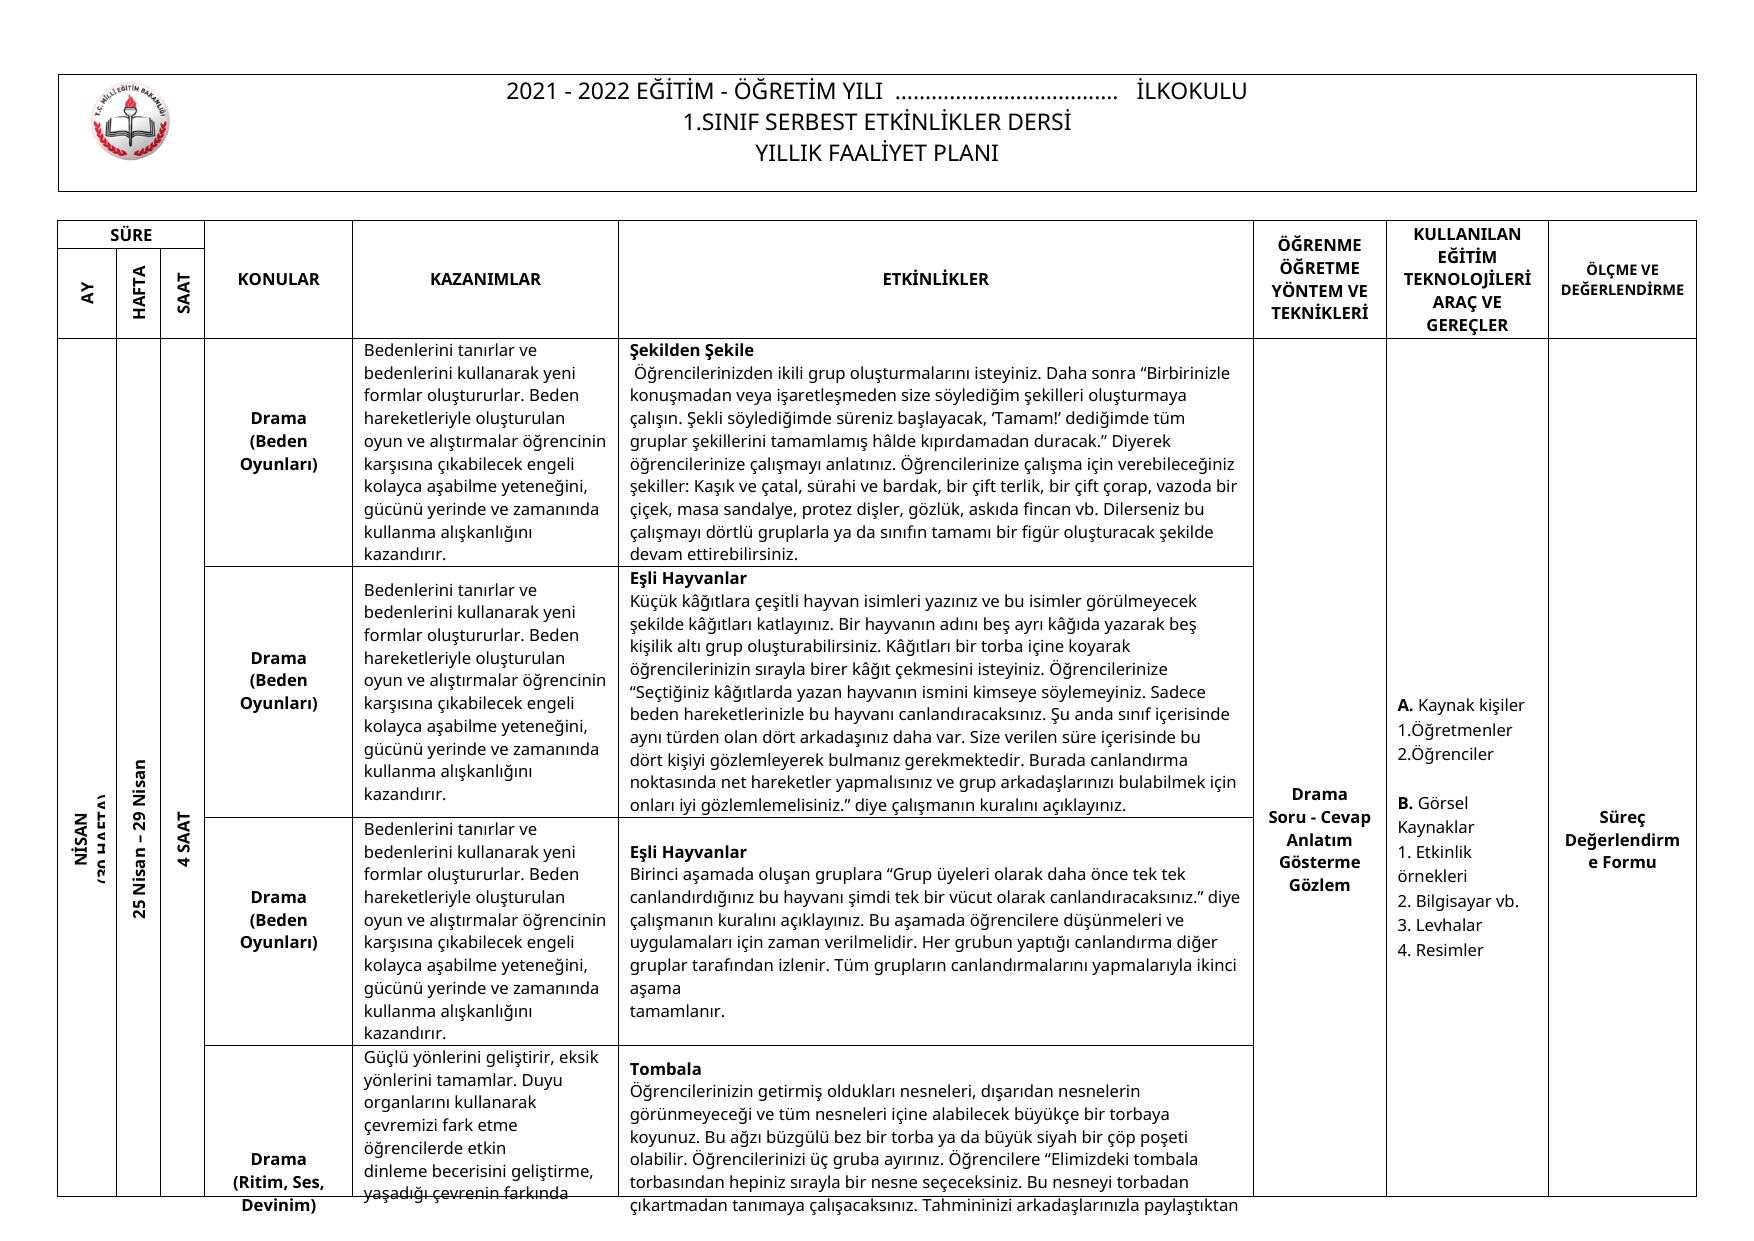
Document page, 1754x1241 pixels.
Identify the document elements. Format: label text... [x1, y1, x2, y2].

table_header ÖĞRENME ÖĞRETME YÖNTEM VE TEKNİKLERİ [1254, 221, 1386, 338]
table_header ETKİNLİKLER [619, 221, 1253, 338]
table_cell 25 Nisan – 29 Nisan [117, 339, 160, 1196]
table_cell 4 SAAT [161, 339, 204, 1196]
table_cell AY [58, 249, 116, 338]
table_cell A. Kaynak kişiler 1.Öğretmenler 2.Öğrenciler B. Görsel Kaynaklar 1. Etkinlik örnekleri 2. Bilgisayar vb. 3. Levhalar 4. Resimler [1387, 339, 1548, 1196]
table_cell Bedenlerini tanırlar ve bedenlerini kullanarak yeni formlar oluştururlar. Beden hareketleriyle oluşturulan oyun ve alıştırmalar öğrencinin karşısına çıkabilecek engeli kolayca aşabilme yeteneğini, gücünü yerinde ve zamanında kullanma alışkanlığını kazandırır. [353, 818, 618, 1045]
table_cell Eşli Hayvanlar Küçük kâğıtlara çeşitli hayvan isimleri yazınız ve bu isimler görülmeyecek şekilde kâğıtları katlayınız. Bir hayvanın adını beş ayrı kâğıda yazarak beş kişilik altı grup oluşturabilirsiniz. Kâğıtları bir torba içine koyarak öğrencilerinizin sırayla birer kâğıt çekmesini isteyiniz. Öğrencilerinize “Seçtiğiniz kâğıtlarda yazan hayvanın ismini kimseye söylemeyiniz. Sadece beden hareketlerinizle bu hayvanı canlandıracaksınız. Şu anda sınıf içerisinde aynı türden olan dört arkadaşınız daha var. Size verilen süre içerisinde bu dört kişiyi gözlemleyerek bulmanız gerekmektedir. Burada canlandırma noktasında net hareketler yapmalısınız ve grup arkadaşlarınızı bulabilmek için onları iyi gözlemlemelisiniz.” diye çalışmanın kuralını açıklayınız. [619, 567, 1253, 817]
table_cell Drama (Beden Oyunları) [205, 567, 352, 817]
table_header SÜRE [58, 221, 204, 248]
table_cell NİSAN (30.HAFTA) [58, 339, 116, 1196]
table_header ÖLÇME VE DEĞERLENDİRME [1549, 221, 1696, 338]
table_header KAZANIMLAR [353, 221, 618, 338]
table_cell Drama (Beden Oyunları) [205, 339, 352, 566]
table_cell SAAT [161, 249, 204, 338]
table_cell Drama (Ritim, Ses, Devinim) [205, 1046, 352, 1196]
table_cell Bedenlerini tanırlar ve bedenlerini kullanarak yeni formlar oluştururlar. Beden hareketleriyle oluşturulan oyun ve alıştırmalar öğrencinin karşısına çıkabilecek engeli kolayca aşabilme yeteneğini, gücünü yerinde ve zamanında kullanma alışkanlığını kazandırır. [353, 339, 618, 566]
table_cell Drama Soru - Cevap Anlatım Gösterme Gözlem [1254, 339, 1386, 1196]
table_cell Şekilden Şekile Öğrencilerinizden ikili grup oluşturmalarını isteyiniz. Daha sonra “Birbirinizle konuşmadan veya işaretleşmeden size söylediğim şekilleri oluşturmaya çalışın. Şekli söylediğimde süreniz başlayacak, ‘Tamam!’ dediğimde tüm gruplar şekillerini tamamlamış hâlde kıpırdamadan duracak.” Diyerek öğrencilerinize çalışmayı anlatınız. Öğrencilerinize çalışma için verebileceğiniz şekiller: Kaşık ve çatal, sürahi ve bardak, bir çift terlik, bir çift çorap, vazoda bir çiçek, masa sandalye, protez dişler, gözlük, askıda fincan vb. Dilerseniz bu çalışmayı dörtlü gruplarla ya da sınıfın tamamı bir figür oluşturacak şekilde devam ettirebilirsiniz. [619, 339, 1253, 566]
table_cell Bedenlerini tanırlar ve bedenlerini kullanarak yeni formlar oluştururlar. Beden hareketleriyle oluşturulan oyun ve alıştırmalar öğrencinin karşısına çıkabilecek engeli kolayca aşabilme yeteneğini, gücünü yerinde ve zamanında kullanma alışkanlığını kazandırır. [353, 567, 618, 817]
table_header KULLANILAN EĞİTİM TEKNOLOJİLERİ ARAÇ VE GEREÇLER [1387, 221, 1548, 338]
picture [85, 77, 175, 167]
table_cell Eşli Hayvanlar Birinci aşamada oluşan gruplara “Grup üyeleri olarak daha önce tek tek canlandırdığınız bu hayvanı şimdi tek bir vücut olarak canlandıracaksınız.” diye çalışmanın kuralını açıklayınız. Bu aşamada öğrencilere düşünmeleri ve uygulamaları için zaman verilmelidir. Her grubun yaptığı canlandırma diğer gruplar tarafından izlenir. Tüm grupların canlandırmalarını yapmalarıyla ikinci aşama tamamlanır. [619, 818, 1253, 1045]
table_cell Güçlü yönlerini geliştirir, eksik yönlerini tamamlar. Duyu organlarını kullanarak çevremizi fark etme öğrencilerde etkin dinleme becerisini geliştirme, yaşadığı çevrenin farkında olma, empati yeteneğini geliştirme, sözel yönergeler olmadan duyduğu sesleri doğaçlama yoluyla canlandırmaları hedeflenmiştir. [353, 1046, 618, 1196]
table_header KONULAR [205, 221, 352, 338]
table_cell HAFTA [117, 249, 160, 338]
table_cell Süreç Değerlendirme Formu [1549, 339, 1696, 1196]
table_cell Drama (Beden Oyunları) [205, 818, 352, 1045]
table_cell Tombala Öğrencilerinizin getirmiş oldukları nesneleri, dışarıdan nesnelerin görünmeyeceği ve tüm nesneleri içine alabilecek büyükçe bir torbaya koyunuz. Bu ağzı büzgülü bez bir torba ya da büyük siyah bir çöp poşeti olabilir. Öğrencilerinizi üç gruba ayırınız. Öğrencilere “Elimizdeki tombala torbasından hepiniz sırayla bir nesne seçeceksiniz. Bu nesneyi torbadan çıkartmadan tanımaya çalışacaksınız. Tahmininizi arkadaşlarınızla paylaştıktan sonra seçtiğiniz nesneyi çıkartıp göstereceksiniz ve tekrar torbaya atacaksınız. Tahmininiz doğruysa grubunuz bir puan alacaktır. Burada önemli olan hepinizin seçtiğiniz nesneyi en iyi şekilde kavramaya çalışmasıdır. Sizin yanlış tahmininiz grubunuzun puan kaybetmesine sebep olacaktır.” diyerek açıklama yapınız. [619, 1046, 1253, 1196]
